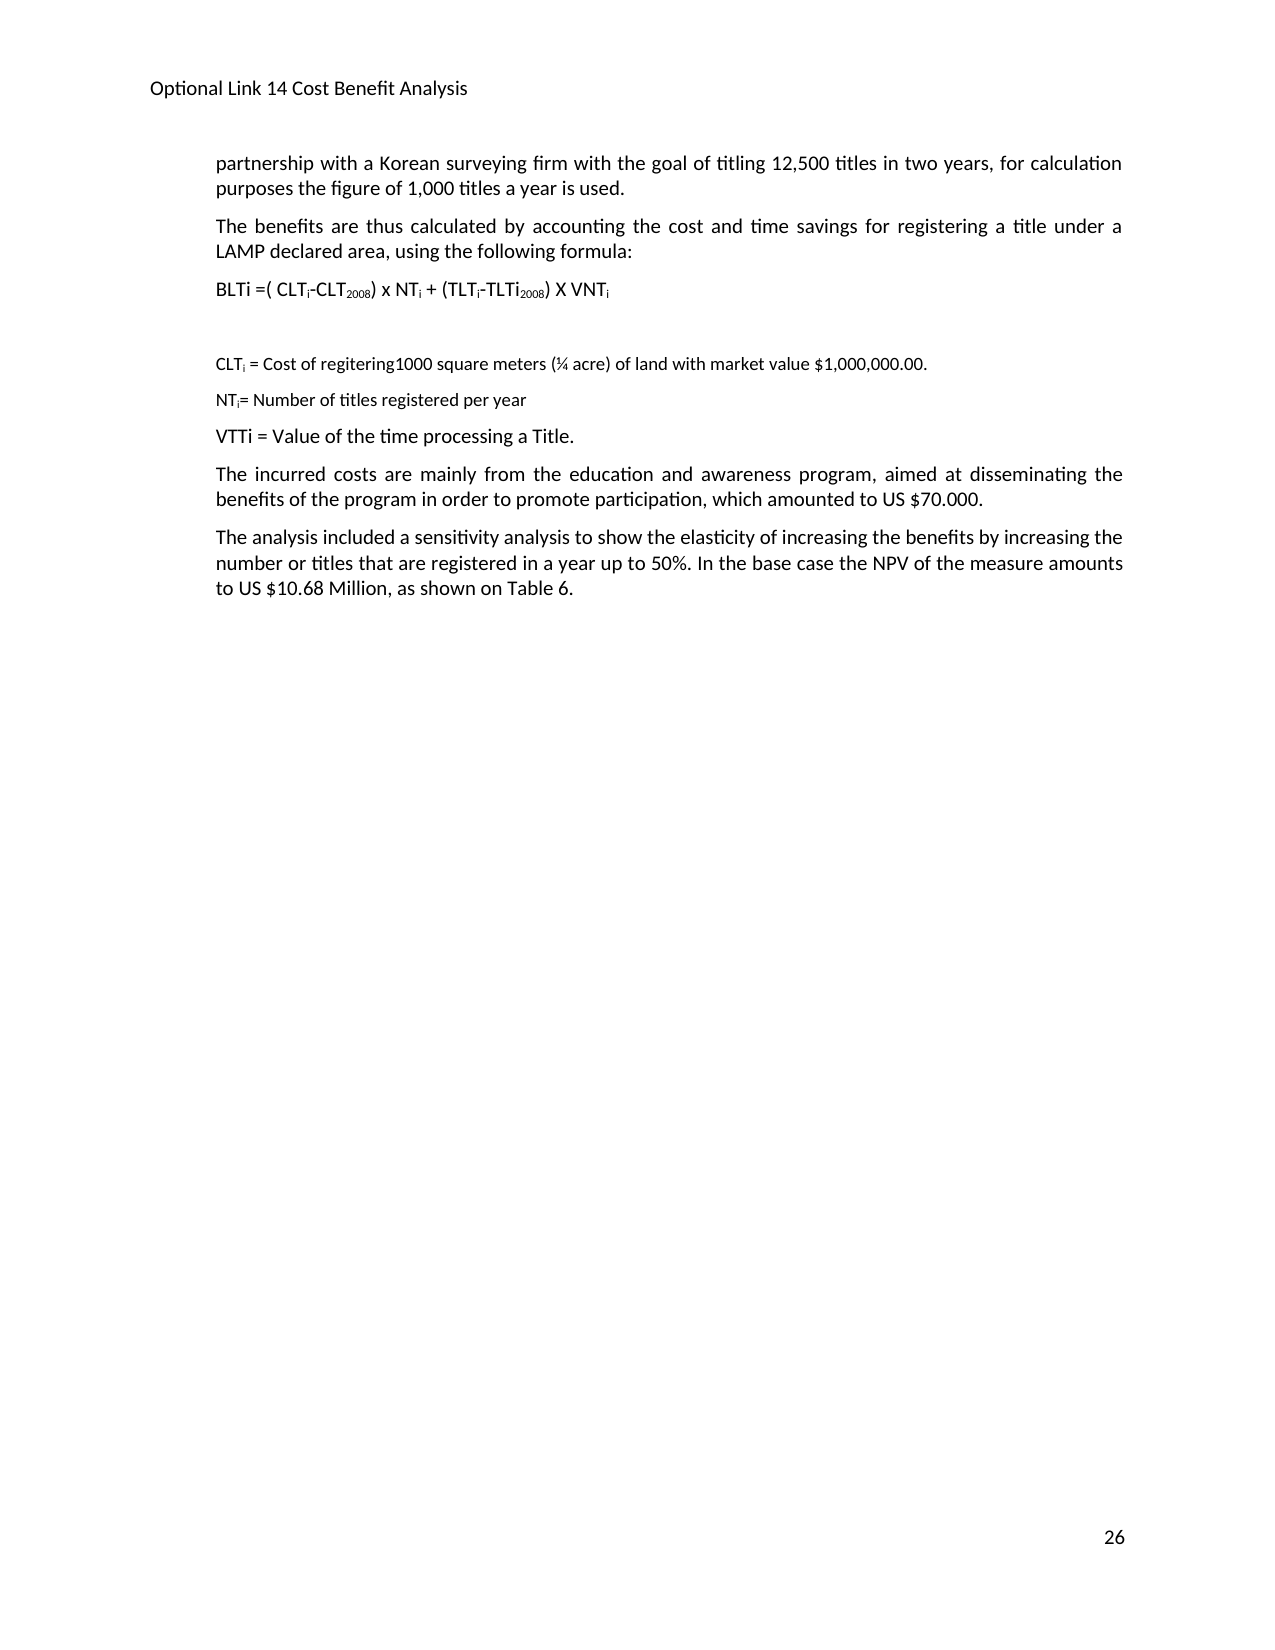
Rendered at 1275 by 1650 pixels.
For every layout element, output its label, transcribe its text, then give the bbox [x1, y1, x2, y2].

text The benefits are thus calculated by accounting the cost and time savings for registering a title under a LAMP declared area, using the following formula: [216, 213, 1125, 264]
text BLTi =( CLTi-CLT2008) x NTi + (TLTi-TLTi2008) X VNTi [216, 277, 1125, 302]
text The analysis included a sensitivity analysis to show the elasticity of increasing the benefits by increasing the number or titles that are registered in a year up to 50%. In the base case the NPV of the measure amounts to US $10.68 Million, as shown on Table 6. [216, 524, 1125, 601]
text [216, 150, 1125, 201]
text CLTi = Cost of regitering1000 square meters (¼ acre) of land with market value $1,000,000.00. [216, 352, 1125, 375]
text NTi= Number of titles registered per year [216, 388, 1125, 411]
text The incurred costs are mainly from the education and awareness program, aimed at disseminating the benefits of the program in order to promote participation, which amounted to US $70.000. [216, 461, 1125, 512]
text VTTi = Value of the time processing a Title. [216, 423, 1125, 449]
